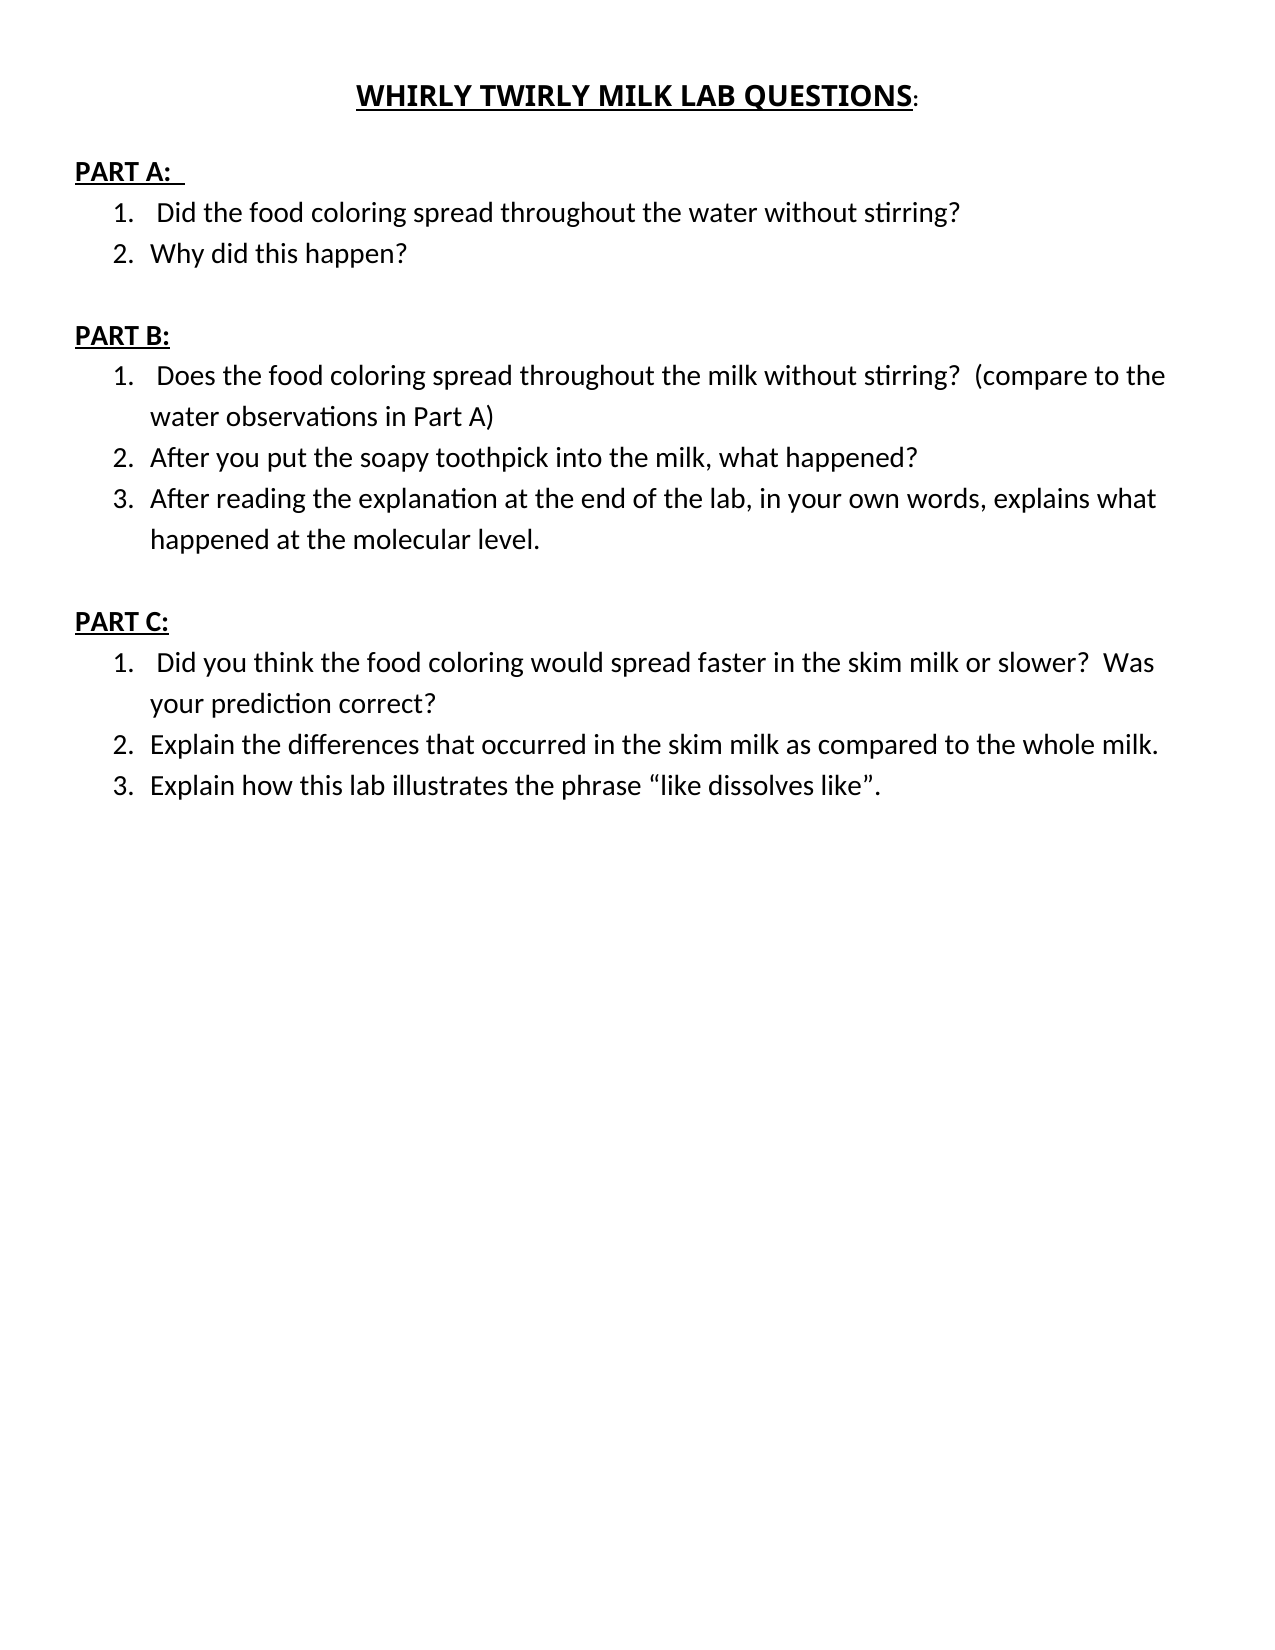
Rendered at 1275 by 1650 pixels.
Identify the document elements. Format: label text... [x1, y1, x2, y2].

list Does the food coloring spread throughout the milk without stirring? (compare to the water observations in Part A) [112, 357, 1200, 434]
list Explain the differences that occurred in the skim milk as compared to the whole milk. [112, 726, 1200, 762]
list Did the food coloring spread throughout the water without stirring? [112, 194, 1200, 229]
list Why did this happen? [112, 235, 1200, 270]
text PART C: [75, 603, 1200, 639]
list After reading the explanation at the end of the lab, in your own words, explains what happened at the molecular level. [112, 480, 1200, 557]
text WHIRLY TWIRLY MILK LAB QUESTIONS: [75, 75, 1200, 115]
text PART B: [75, 317, 1200, 352]
list Did you think the food coloring would spread faster in the skim milk or slower? Was your prediction correct? [112, 644, 1200, 721]
list Explain how this lab illustrates the phrase “like dissolves like”. [112, 767, 1200, 802]
text PART A: [75, 153, 1200, 188]
list After you put the soapy toothpick into the milk, what happened? [112, 439, 1200, 475]
